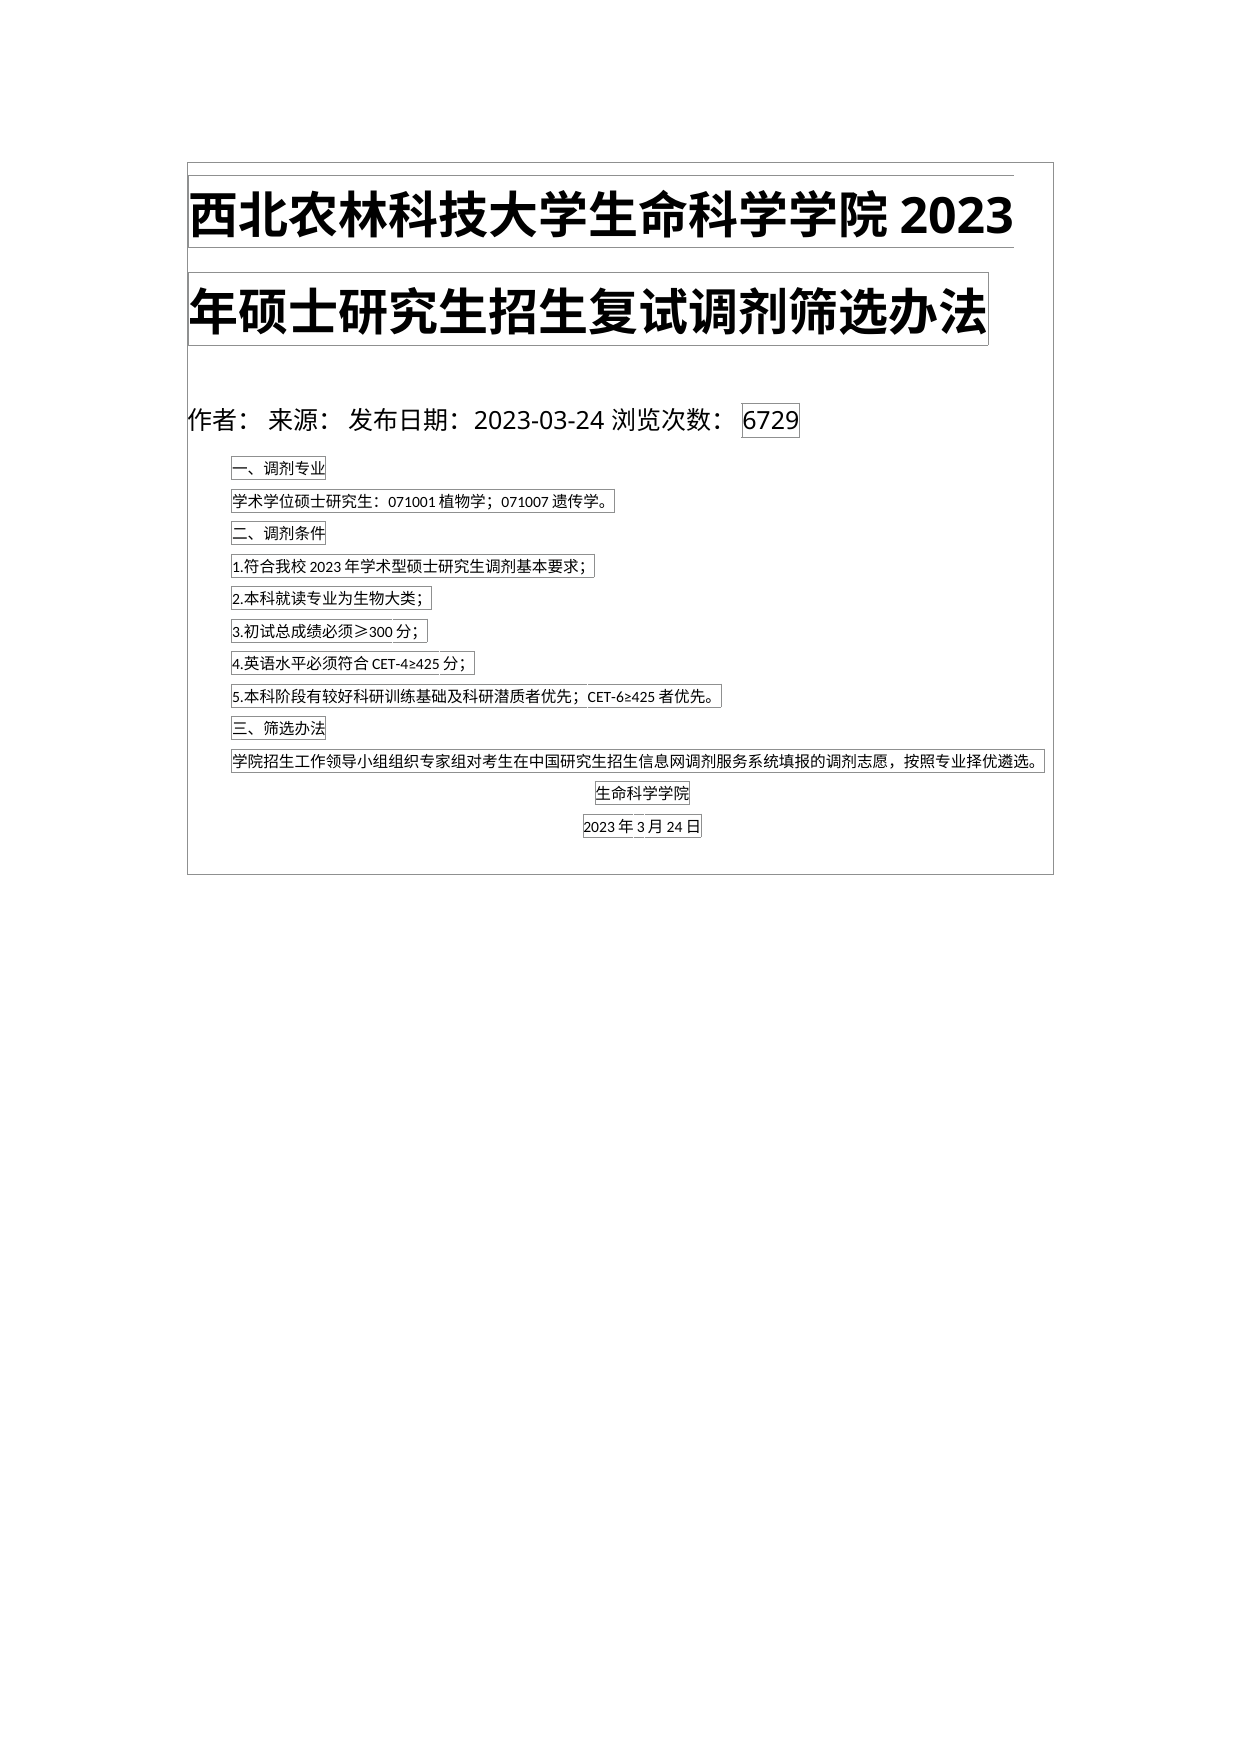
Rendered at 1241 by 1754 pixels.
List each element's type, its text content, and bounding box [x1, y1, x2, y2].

text 学术学位硕士研究生：071001植物学；071007遗传学。 [188, 484, 1053, 517]
text 学院招生工作领导小组组织专家组对考生在中国研究生招生信息网调剂服务系统填报的调剂志愿，按照专业择优遴选。 [188, 744, 1053, 777]
text 2023年3月24日 [188, 809, 1053, 842]
text 一、调剂专业 [188, 452, 1053, 484]
text 生命科学学院 [188, 777, 1053, 809]
text 作者： 来源： 发布日期：2023-03-24 浏览次数： 6729 [188, 386, 1053, 452]
text 5.本科阶段有较好科研训练基础及科研潜质者优先；CET-6≥425者优先。 [188, 679, 1053, 712]
subtitle 西北农林科技大学生命科学学院 2023年硕士研究生招生复试调剂筛选办法 [188, 163, 1053, 357]
text 二、调剂条件 [188, 517, 1053, 549]
text 三、筛选办法 [188, 712, 1053, 744]
text 4.英语水平必须符合CET-4≥425分； [188, 647, 1053, 679]
text 2.本科就读专业为生物大类； [188, 582, 1053, 614]
text 1.符合我校2023年学术型硕士研究生调剂基本要求； [188, 549, 1053, 582]
text 3.初试总成绩必须≥300分； [188, 614, 1053, 647]
